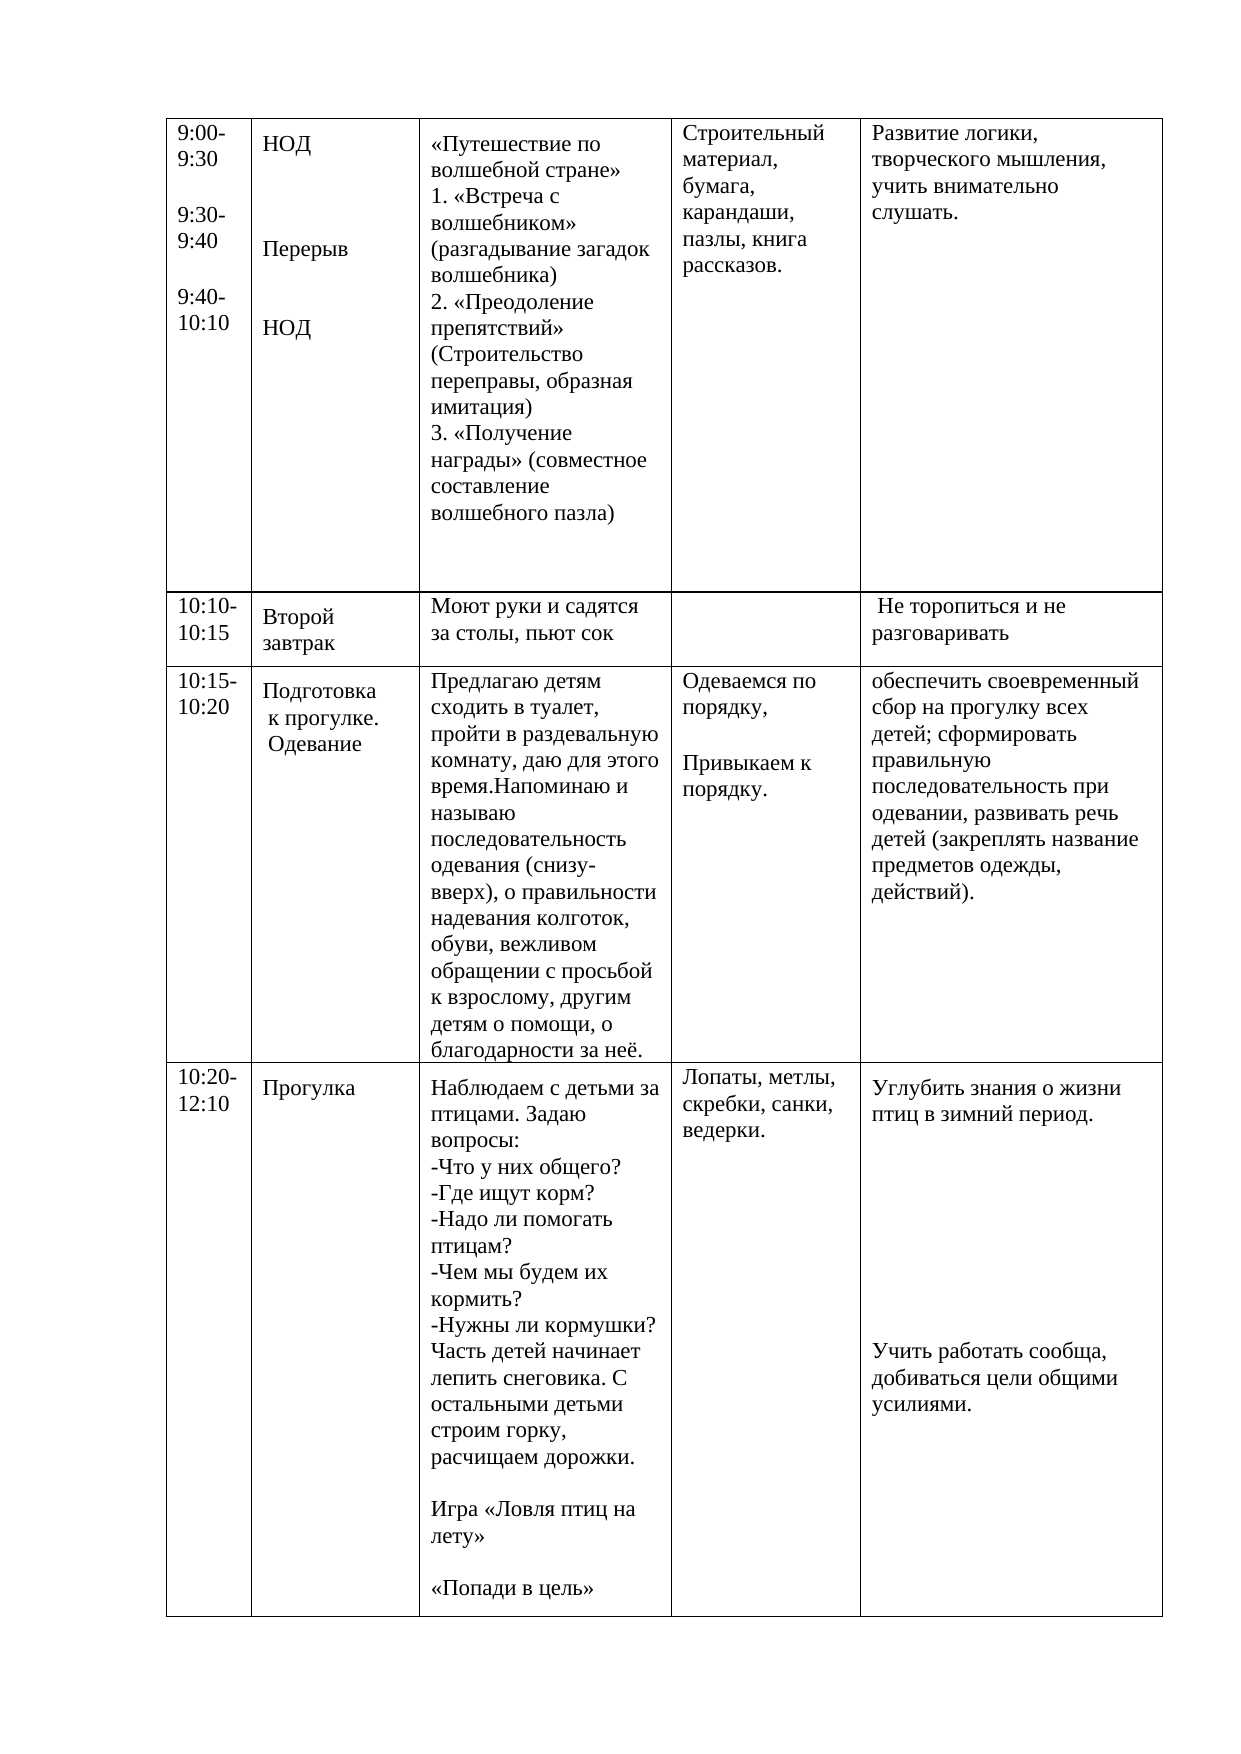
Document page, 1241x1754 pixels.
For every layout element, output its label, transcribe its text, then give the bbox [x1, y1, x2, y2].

table_cell Не торопиться и не разговаривать [861, 593, 1162, 666]
table_cell 10:15-10:20 [167, 667, 251, 1062]
table_cell Одеваемся по порядку, Привыкаем к порядку. [672, 667, 860, 1062]
table_cell Строительный материал, бумага, карандаши, пазлы, книга рассказов. [672, 119, 860, 591]
table_cell НОД Перерыв НОД [252, 119, 419, 591]
table_cell Моют руки и садятся за столы, пьют сок [420, 593, 671, 666]
table_cell 10:10-10:15 [167, 593, 251, 666]
table_cell «Путешествие по волшебной стране» 1. «Встреча с волшебником» (разгадывание загадок волшебника) 2. «Преодоление препятствий» (Строительство переправы, образная имитация) 3. «Получение награды» (совместное составление волшебного пазла) [420, 119, 671, 591]
table_cell Второй завтрак [252, 593, 419, 666]
table_cell Предлагаю детям сходить в туалет, пройти в раздевальную комнату, даю для этого время.Напоминаю и называю последовательность одевания (снизу-вверх), о правильности надевания колготок, обуви, вежливом обращении с просьбой к взрослому, другим детям о помощи, о благодарности за неё. [420, 667, 671, 1062]
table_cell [672, 1063, 860, 1616]
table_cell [861, 1063, 1162, 1616]
table_cell 9:00-9:30 9:30-9:40 9:40-10:10 [167, 119, 251, 591]
table_cell 10:20-12:10 [167, 1063, 251, 1616]
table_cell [420, 1063, 671, 1616]
table_cell обеспечить своевременный сбор на прогулку всех детей; сформировать правильную последовательность при одевании, развивать речь детей (закреплять название предметов одежды, действий). [861, 667, 1162, 1062]
table_cell Прогулка [252, 1063, 419, 1616]
table_cell Подготовка к прогулке. Одевание [252, 667, 419, 1062]
table_cell [672, 593, 860, 666]
table_cell Развитие логики, творческого мышления, учить внимательно слушать. [861, 119, 1162, 591]
